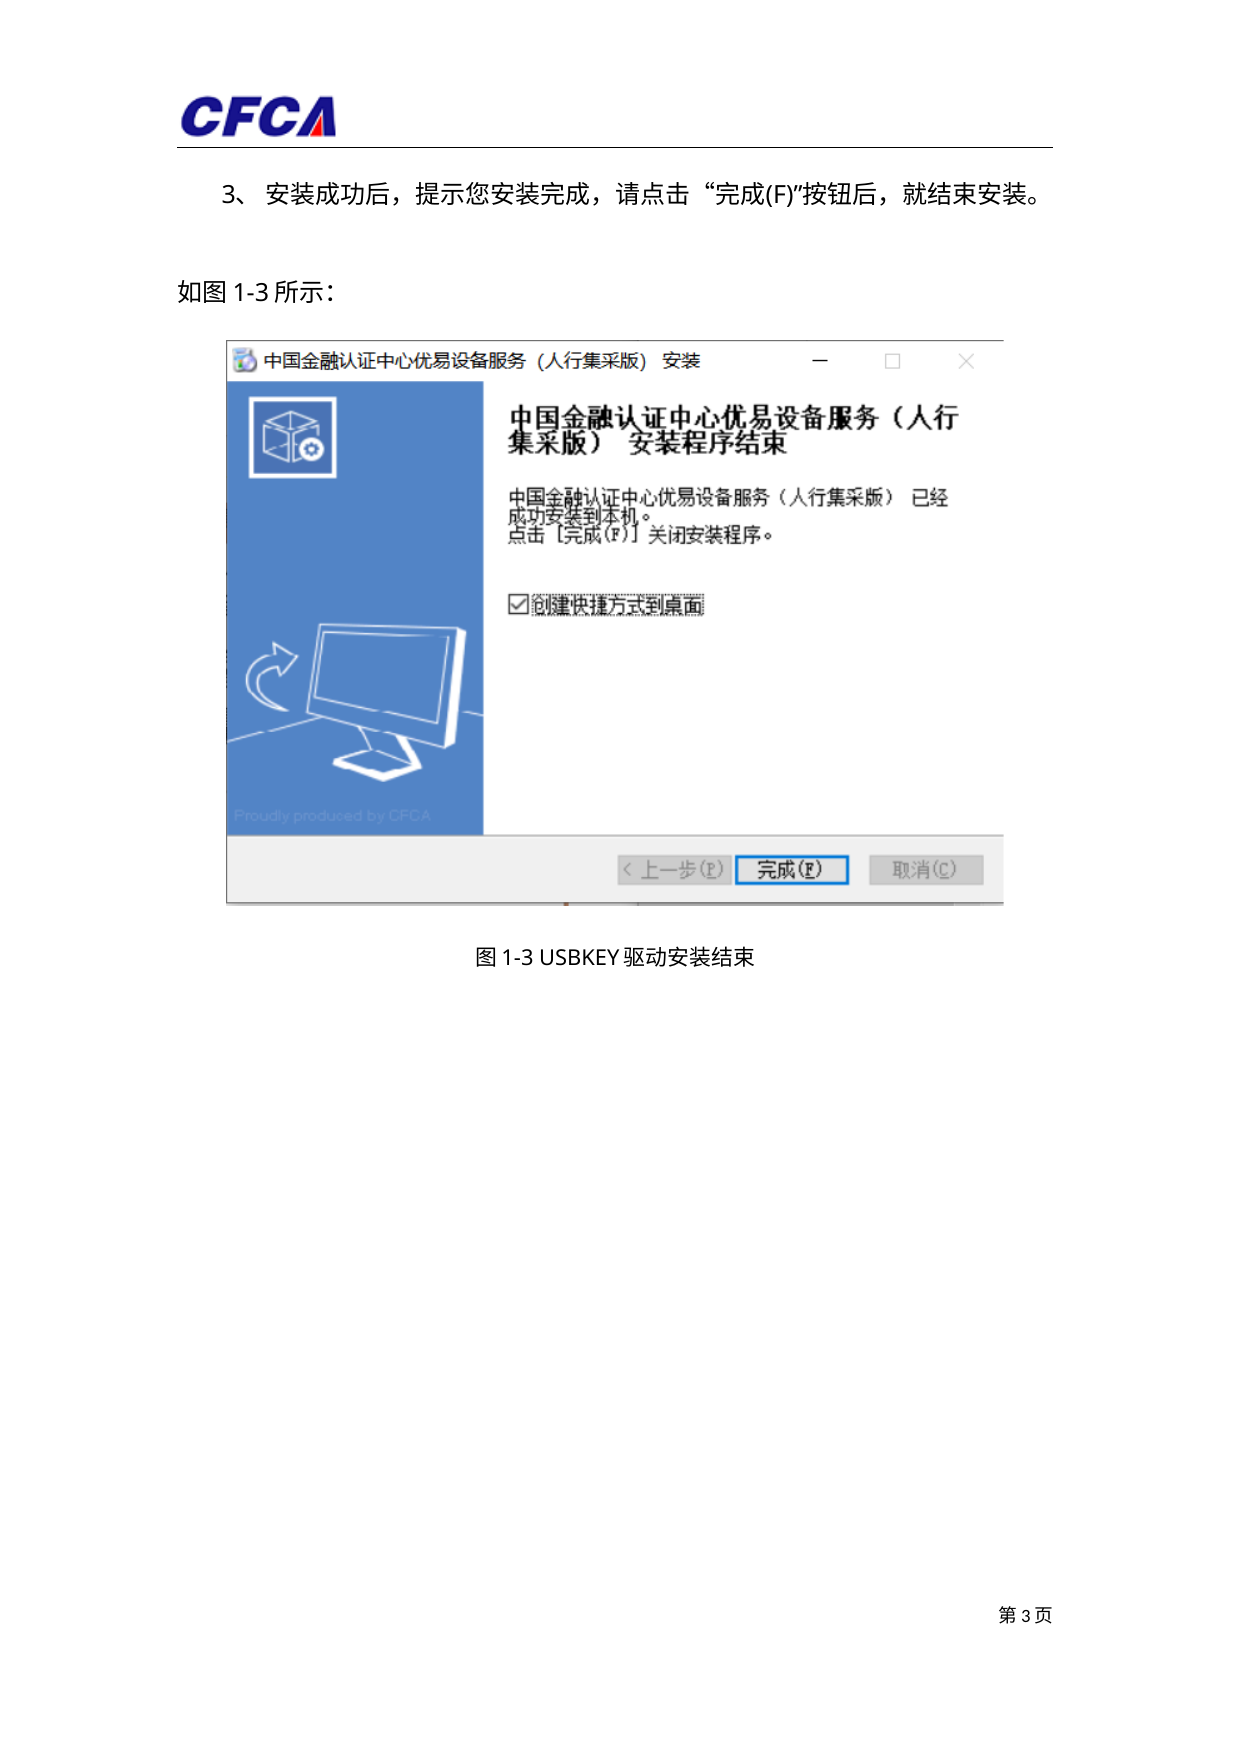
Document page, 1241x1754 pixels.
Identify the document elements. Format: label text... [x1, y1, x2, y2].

text 图1-3 USBKEY驱动安装结束 [177, 939, 1053, 972]
picture [226, 340, 1004, 906]
picture [177, 88, 342, 145]
list 安装成功后，提示您安装完成，请点击“完成(F)”按钮后，就结束安装。如图1-3所示： [177, 160, 1053, 323]
